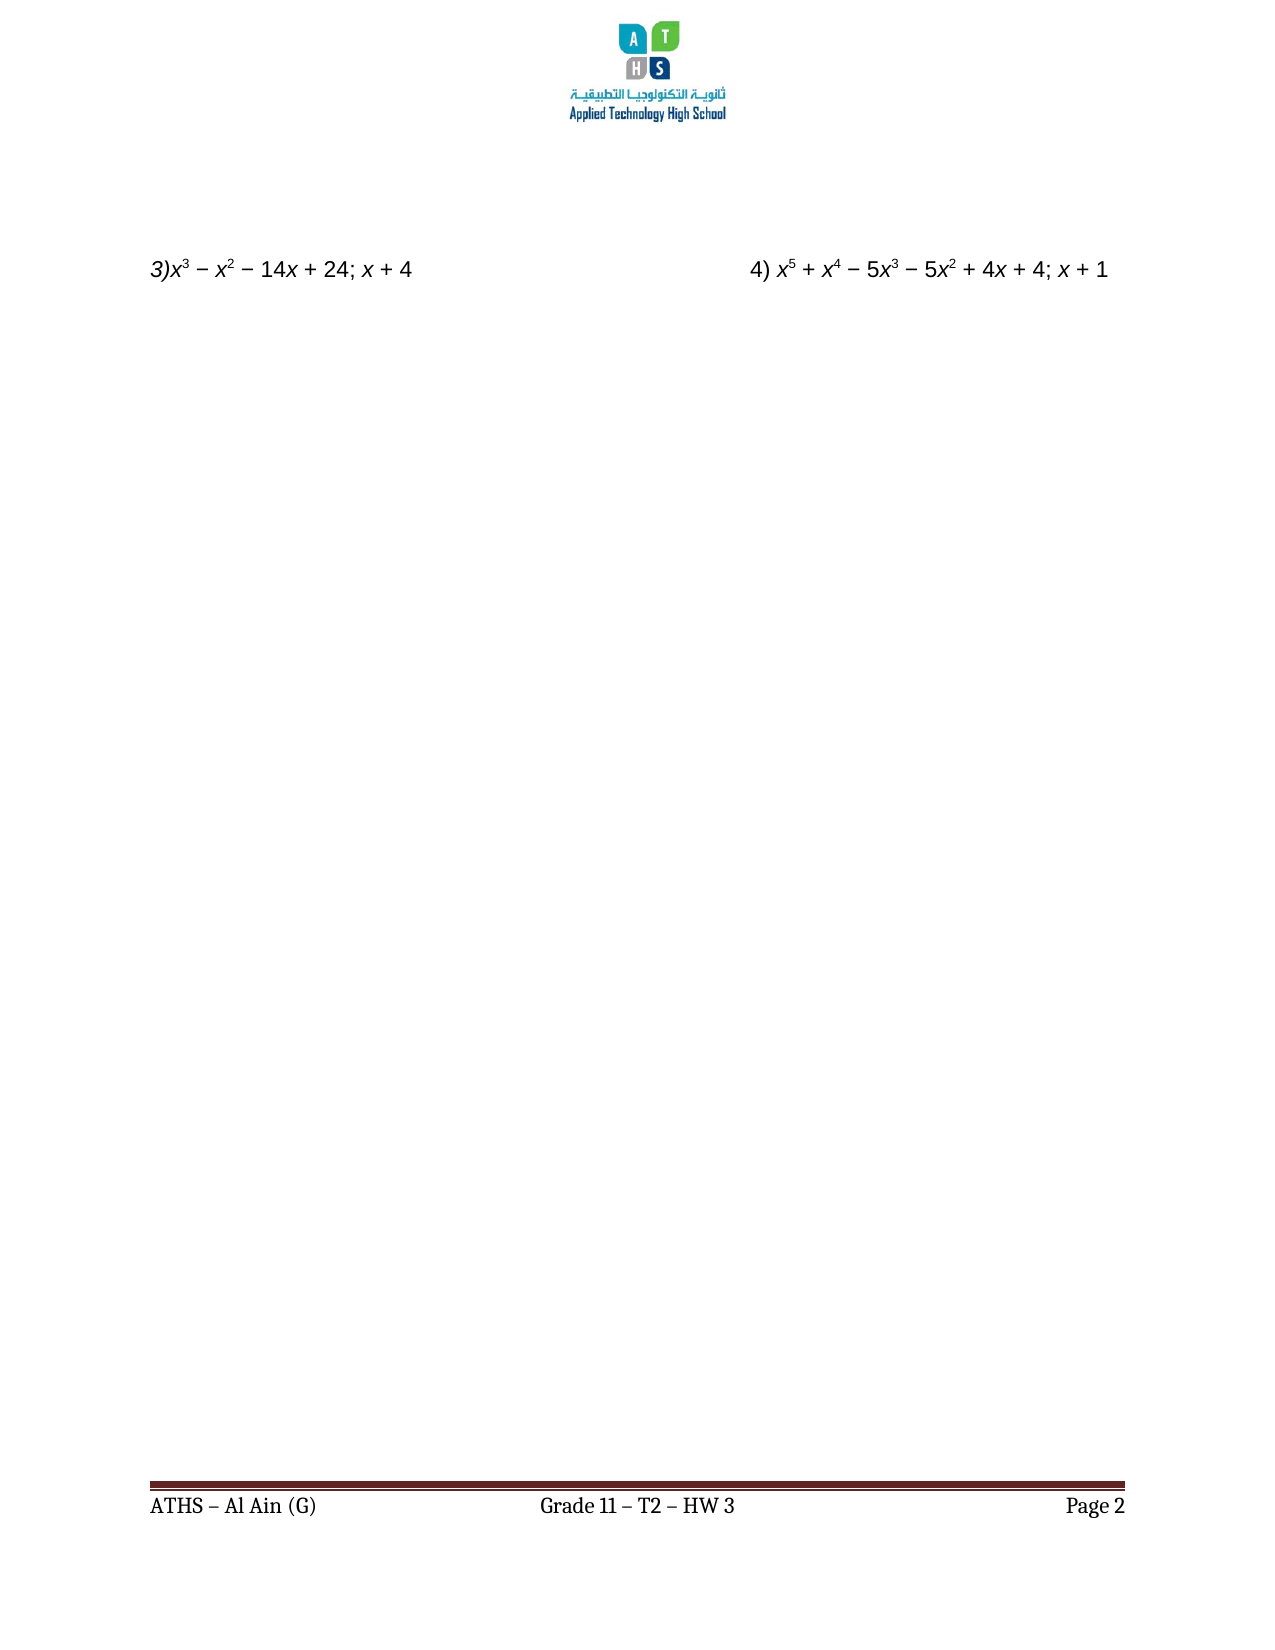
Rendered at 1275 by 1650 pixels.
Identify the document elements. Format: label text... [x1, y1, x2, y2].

text 3)x3 − x2 − 14x + 24; x + 4 4) x5 + x4 − 5x3 − 5x2 + 4x + 4; x + 1 [150, 256, 1125, 282]
picture [567, 15, 728, 128]
